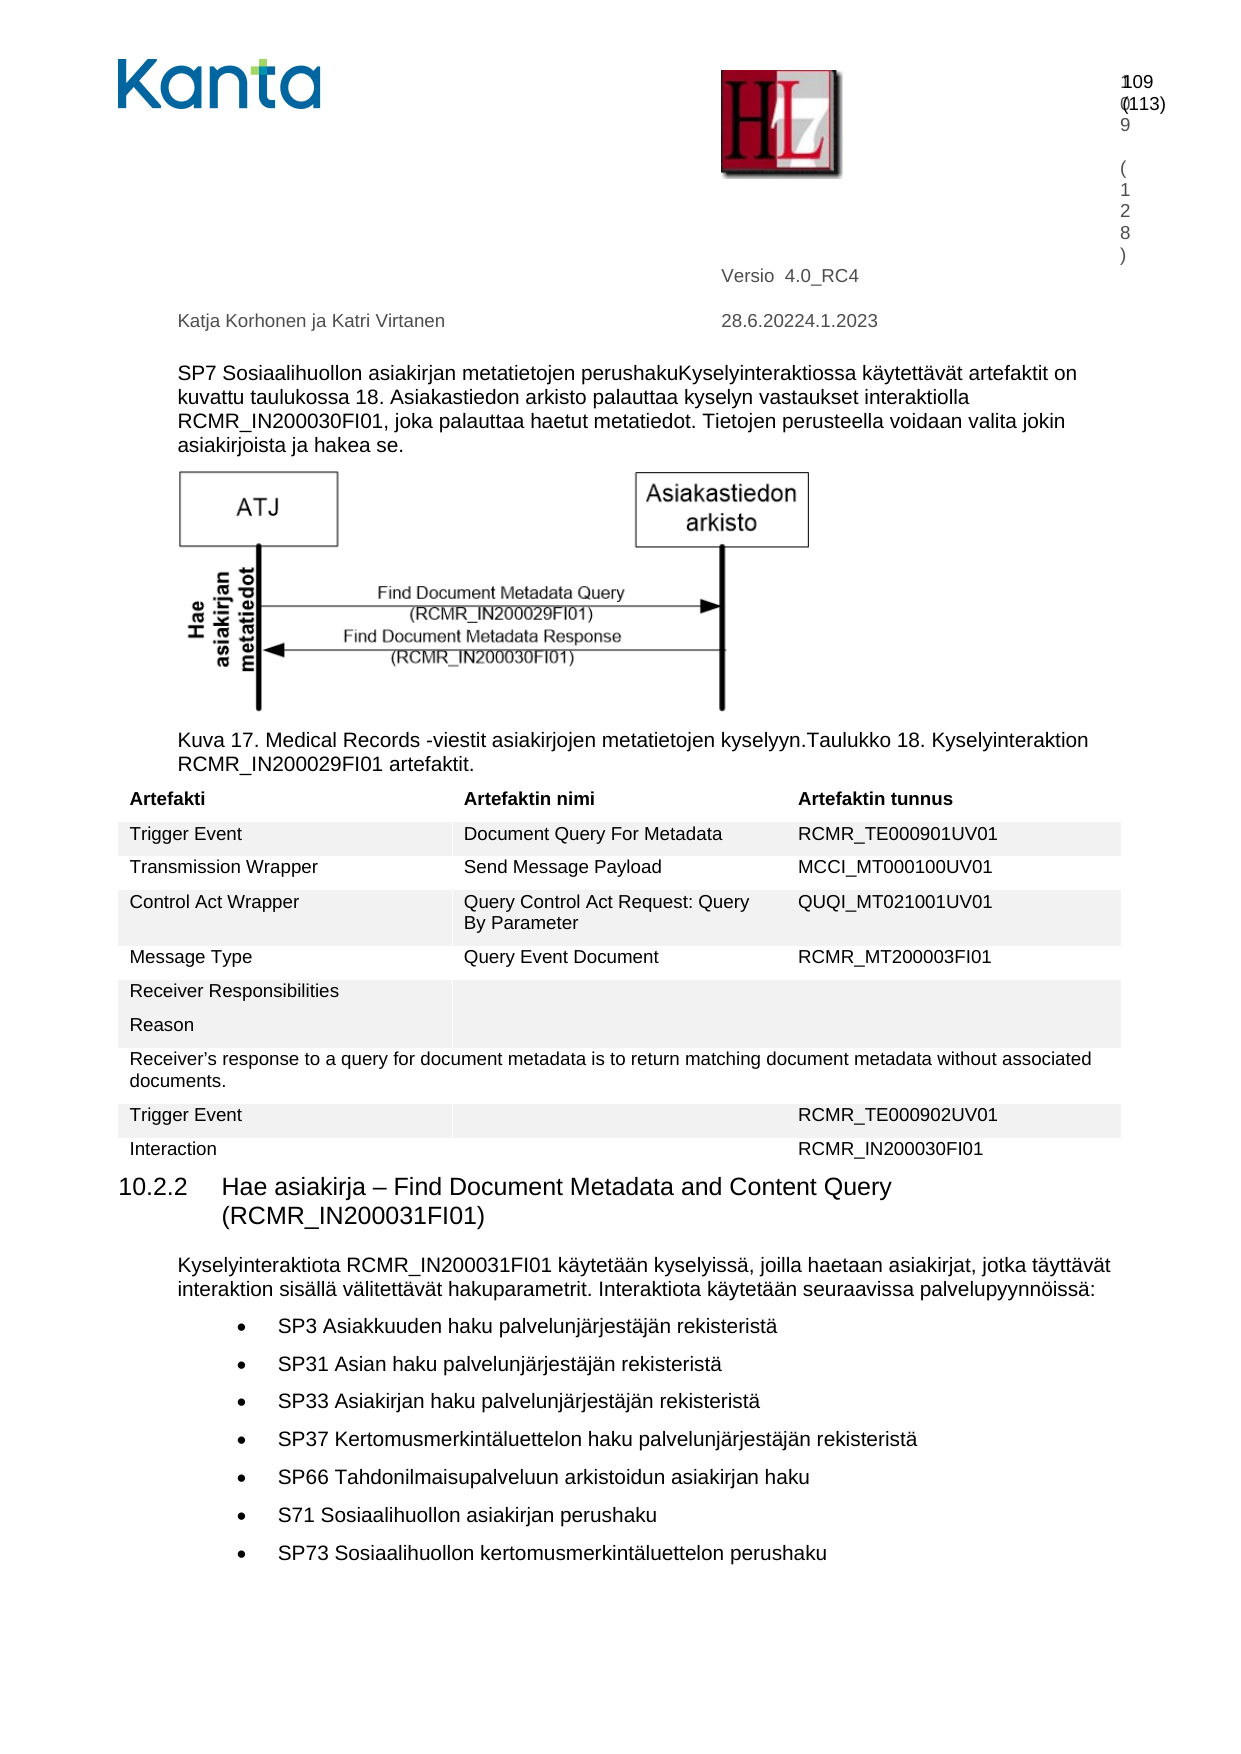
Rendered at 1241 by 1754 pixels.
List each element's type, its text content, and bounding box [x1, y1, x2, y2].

text SP7 Sosiaalihuollon asiakirjan metatietojen perushakuKyselyinteraktiossa käytettävät artefaktit on kuvattu taulukossa 18. Asiakastiedon arkisto palauttaa kyselyn vastaukset interaktiolla RCMR_IN200030FI01, joka palauttaa haetut metatiedot. Tietojen perusteella voidaan valita jokin asiakirjoista ja hakea se. [177, 361, 1122, 457]
picture [118, 59, 321, 109]
list SP31 Asian haku palvelunjärjestäjän rekisteristä [236, 1351, 1122, 1376]
list SP66 Tahdonilmaisupalveluun arkistoidun asiakirjan haku [236, 1464, 1122, 1490]
picture [177, 469, 811, 716]
list SP73 Sosiaalihuollon kertomusmerkintäluettelon perushaku [236, 1540, 1122, 1566]
text Kuva 17. Medical Records -viestit asiakirjojen metatietojen kyselyyn.Taulukko 18. Kyselyinteraktion RCMR_IN200029FI01 artefaktit. [177, 728, 1122, 776]
picture [721, 70, 844, 179]
text Kyselyinteraktiota RCMR_IN200031FI01 käytetään kyselyissä, joilla haetaan asiakirjat, jotka täyttävät interaktion sisällä välitettävät hakuparametrit. Interaktiota käytetään seuraavissa palvelupyynnöissä: [177, 1252, 1122, 1300]
list S71 Sosiaalihuollon asiakirjan perushaku [236, 1502, 1122, 1528]
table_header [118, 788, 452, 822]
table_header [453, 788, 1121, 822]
list SP3 Asiakkuuden haku palvelunjärjestäjän rekisteristä [236, 1313, 1122, 1338]
list SP33 Asiakirjan haku palvelunjärjestäjän rekisteristä [236, 1389, 1122, 1414]
subtitle Hae asiakirja – Find Document Metadata and Content Query (RCMR_IN200031FI01) [118, 1172, 1122, 1229]
list SP37 Kertomusmerkintäluettelon haku palvelunjärjestäjän rekisteristä [236, 1427, 1122, 1452]
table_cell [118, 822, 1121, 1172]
